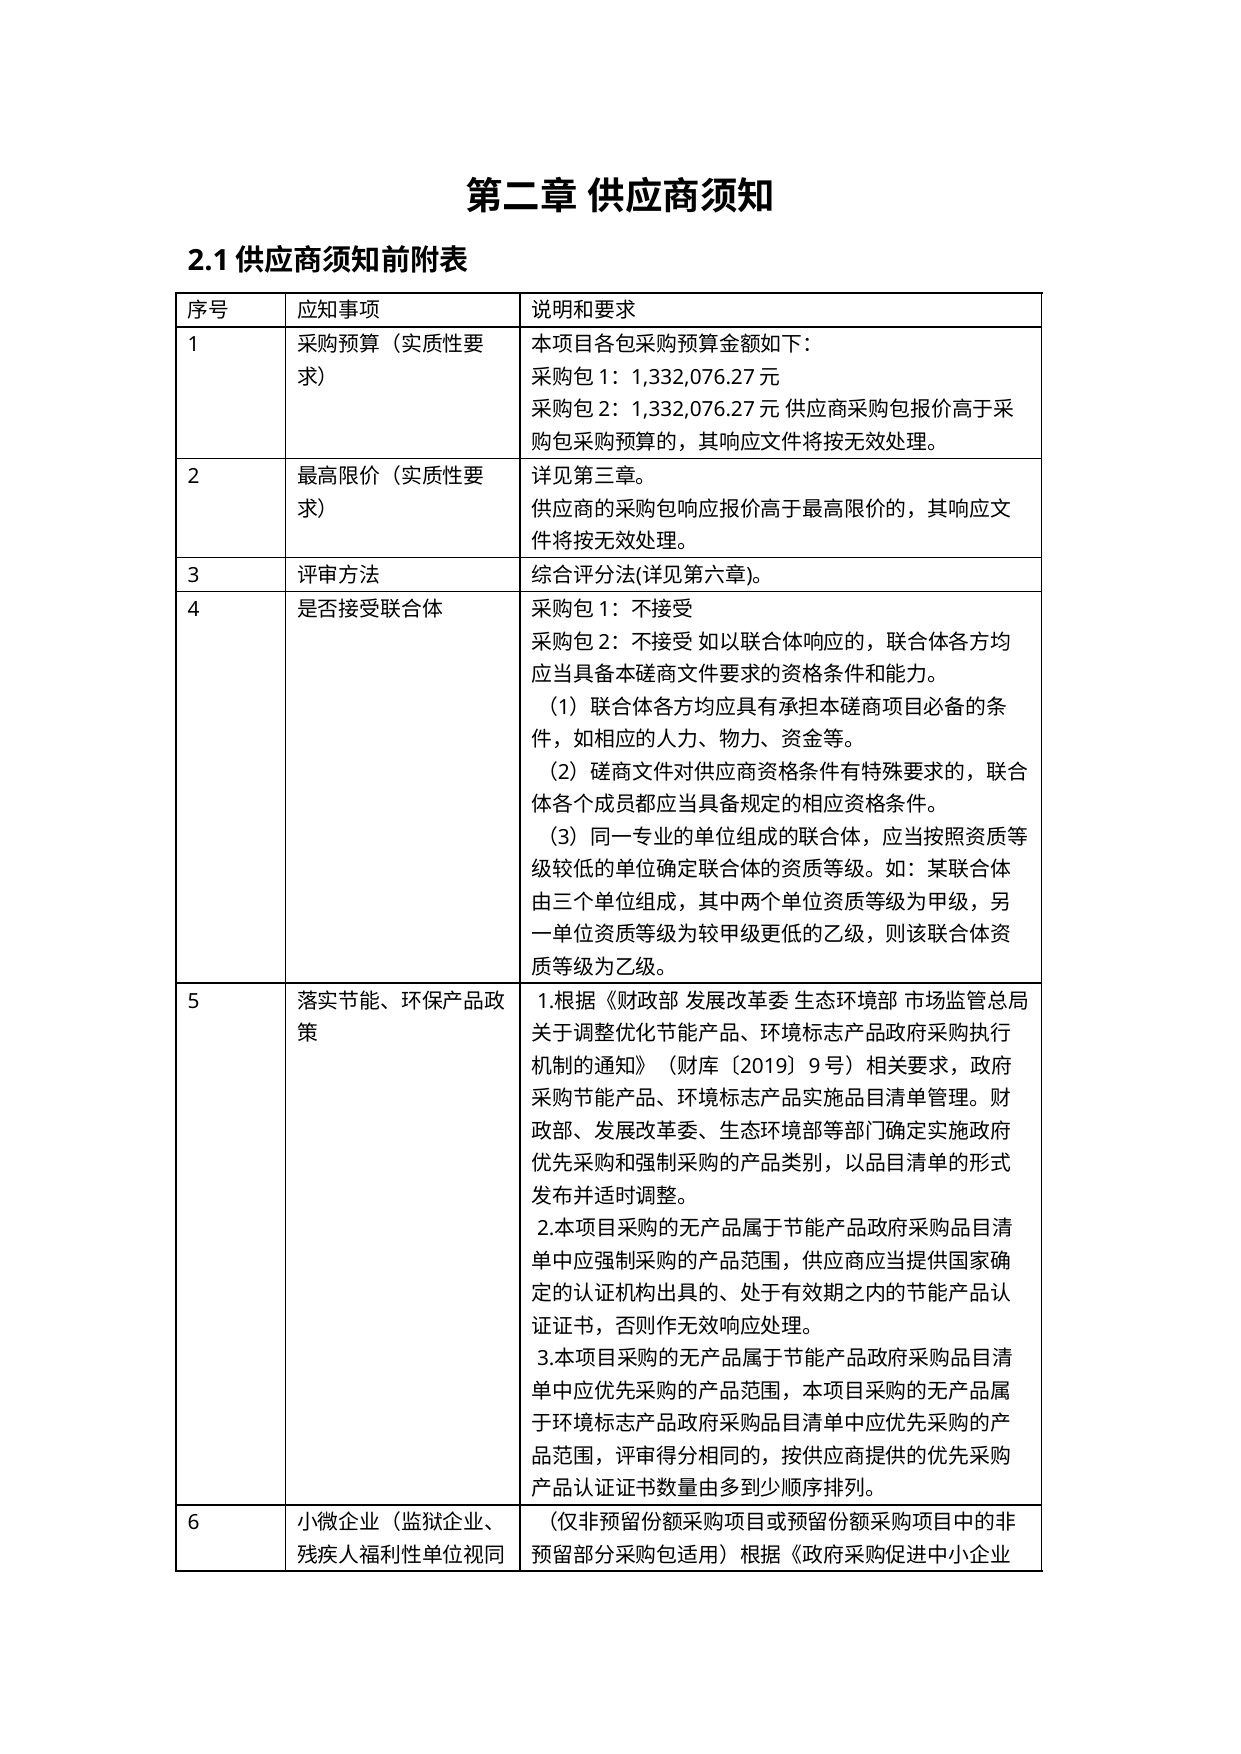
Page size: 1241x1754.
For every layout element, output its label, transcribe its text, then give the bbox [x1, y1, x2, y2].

table_cell 综合评分法(详见第六章)。 [521, 558, 1041, 591]
table_cell 3 [177, 558, 285, 591]
table_cell 是否接受联合体 [286, 592, 519, 982]
table_cell 最高限价（实质性要求） [286, 459, 519, 557]
table_cell 采购预算（实质性要求） [286, 328, 519, 458]
table_cell 落实节能、环保产品政策 [286, 984, 519, 1504]
table_header 应知事项 [286, 294, 519, 326]
table_cell 1.根据《财政部 发展改革委 生态环境部 市场监管总局关于调整优化节能产品、环境标志产品政府采购执行机制的通知》（财库〔2019〕9号）相关要求，政府采购节能产品、环境标志产品实施品目清单管理。财政部、发展改革委、生态环境部等部门确定实施政府优先采购和强制采购的产品类别，以品目清单的形式发布并适时调整。 2.本项目采购的无产品属于节能产品政府采购品目清单中应强制采购的产品范围，供应商应当提供国家确定的认证机构出具的、处于有效期之内的节能产品认证证书，否则作无效响应处理。 3.本项目采购的无产品属于节能产品政府采购品目清单中应优先采购的产品范围，本项目采购的无产品属于环境标志产品政府采购品目清单中应优先采购的产品范围，评审得分相同的，按供应商提供的优先采购产品认证证书数量由多到少顺序排列。 [521, 984, 1041, 1504]
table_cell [521, 1506, 1041, 1570]
table_cell 本项目各包采购预算金额如下： 采购包1：1,332,076.27元 采购包2：1,332,076.27元 供应商采购包报价高于采购包采购预算的，其响应文件将按无效处理。 [521, 328, 1041, 458]
table_header 序号 [177, 294, 285, 326]
table_cell 6 [177, 1506, 285, 1570]
text 第二章 供应商须知 [187, 162, 1053, 227]
text 2.1供应商须知前附表 [187, 227, 1053, 292]
table_cell 评审方法 [286, 558, 519, 591]
table_cell 采购包1：不接受 采购包2：不接受 如以联合体响应的，联合体各方均应当具备本磋商文件要求的资格条件和能力。 （1）联合体各方均应具有承担本磋商项目必备的条件，如相应的人力、物力、资金等。 （2）磋商文件对供应商资格条件有特殊要求的，联合体各个成员都应当具备规定的相应资格条件。 （3）同一专业的单位组成的联合体，应当按照资质等级较低的单位确定联合体的资质等级。如：某联合体由三个单位组成，其中两个单位资质等级为甲级，另一单位资质等级为较甲级更低的乙级，则该联合体资质等级为乙级。 [521, 592, 1041, 982]
table_cell 2 [177, 459, 285, 557]
table_cell 详见第三章。 供应商的采购包响应报价高于最高限价的，其响应文件将按无效处理。 [521, 459, 1041, 557]
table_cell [286, 1506, 519, 1570]
table_cell 1 [177, 328, 285, 458]
table_cell 5 [177, 984, 285, 1504]
table_cell 4 [177, 592, 285, 982]
table_header 说明和要求 [521, 294, 1041, 326]
